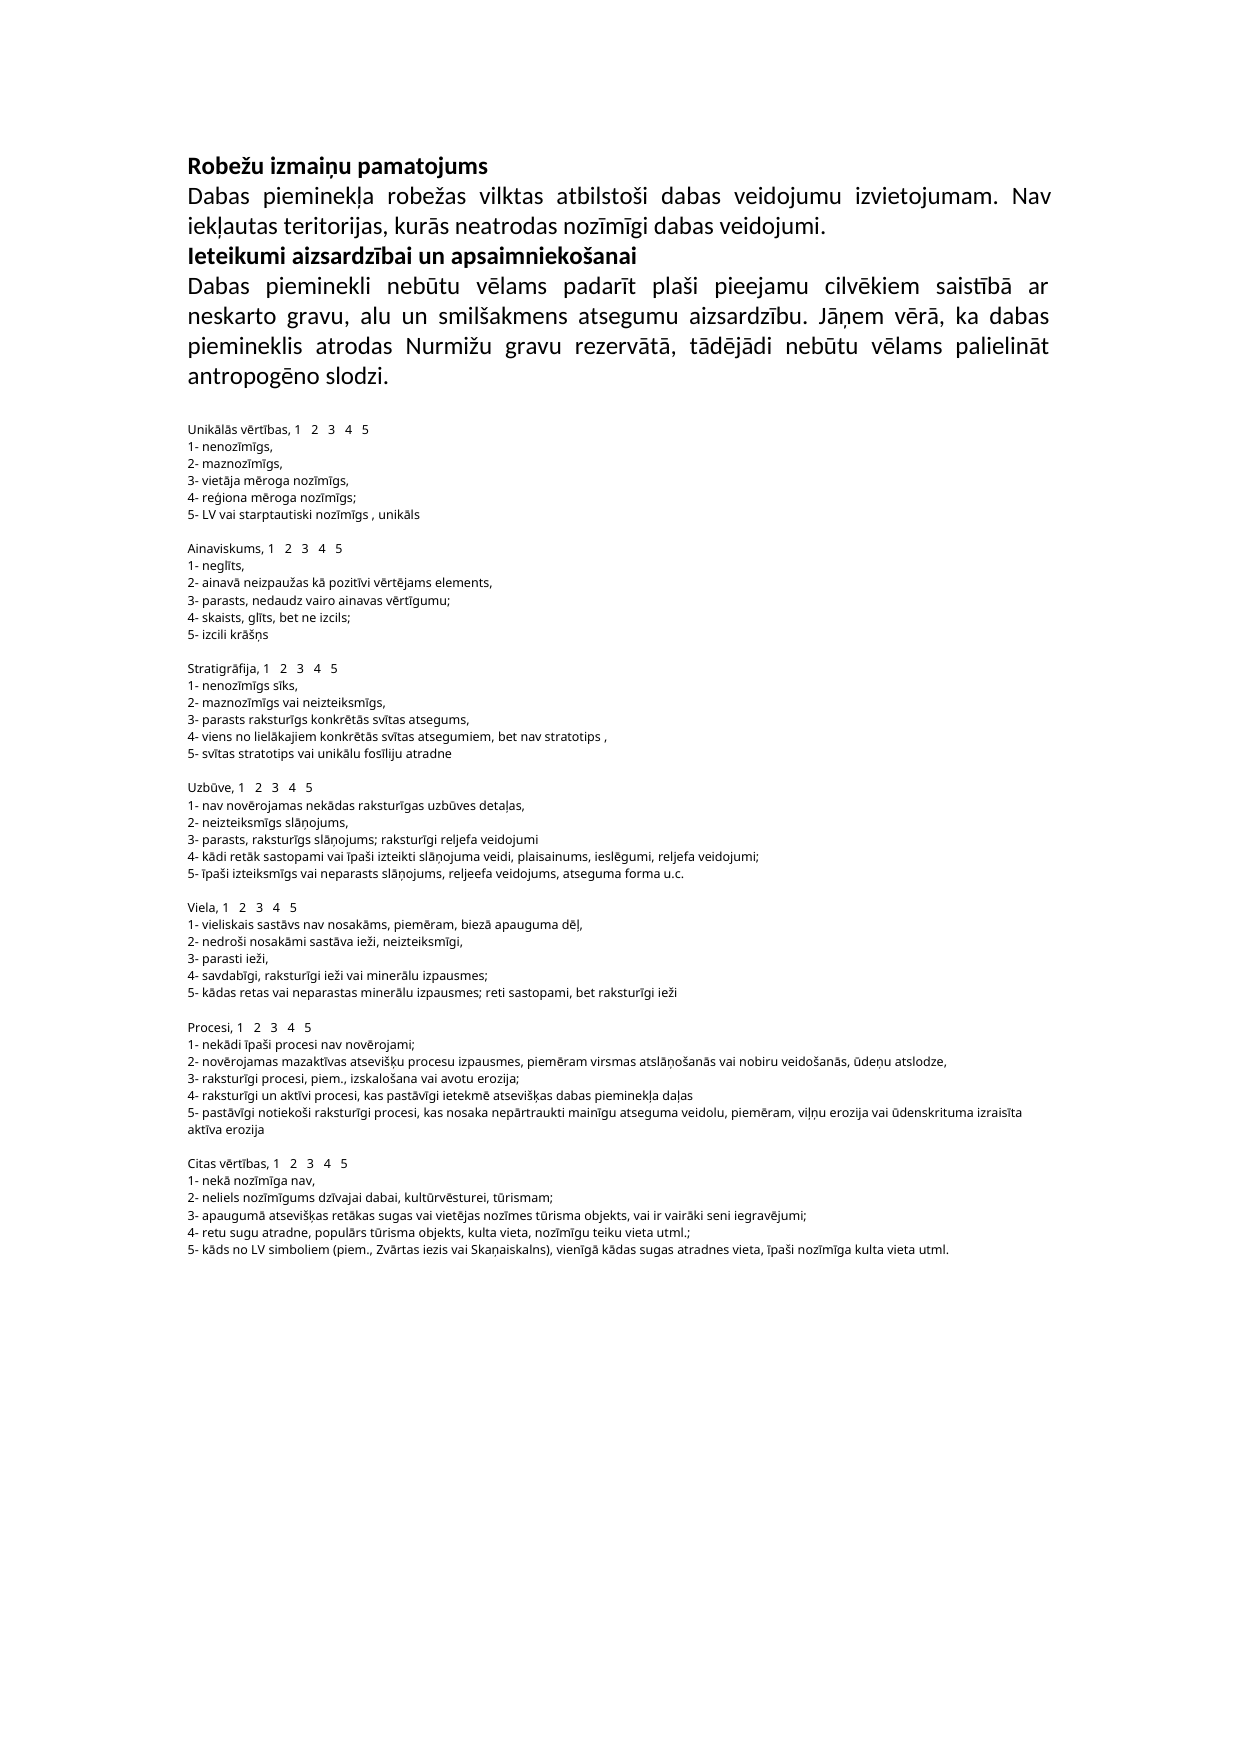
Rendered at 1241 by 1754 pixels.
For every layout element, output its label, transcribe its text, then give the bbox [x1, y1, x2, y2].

text Dabas pieminekļa robežas vilktas atbilstoši dabas veidojumu izvietojumam. Nav iekļautas teritorijas, kurās neatrodas nozīmīgi dabas veidojumi. [187, 181, 1053, 240]
text Unikālās vērtības, 1 2 3 4 5 1- nenozīmīgs, 2- maznozīmīgs, 3- vietāja mēroga nozīmīgs, 4- reģiona mēroga nozīmīgs; 5- LV vai starptautiski nozīmīgs , unikāls Ainaviskums, 1 2 3 4 5 1- neglīts, 2- ainavā neizpaužas kā pozitīvi vērtējams elements, 3- parasts, nedaudz vairo ainavas vērtīgumu; 4- skaists, glīts, bet ne izcils; 5- izcili krāšņs Stratigrāfija, 1 2 3 4 5 1- nenozīmīgs sīks, 2- maznozīmīgs vai neizteiksmīgs, 3- parasts raksturīgs konkrētās svītas atsegums, 4- viens no lielākajiem konkrētās svītas atsegumiem, bet nav stratotips , 5- svītas stratotips vai unikālu fosīliju atradne Uzbūve, 1 2 3 4 5 1- nav novērojamas nekādas raksturīgas uzbūves detaļas, 2- neizteiksmīgs slāņojums, 3- parasts, raksturīgs slāņojums; raksturīgi reljefa veidojumi 4- kādi retāk sastopami vai īpaši izteikti slāņojuma veidi, plaisainums, ieslēgumi, reljefa veidojumi; 5- īpaši izteiksmīgs vai neparasts slāņojums, reljeefa veidojums, atseguma forma u.c. Viela, 1 2 3 4 5 1- vieliskais sastāvs nav nosakāms, piemēram, biezā apauguma dēļ, 2- nedroši nosakāmi sastāva ieži, neizteiksmīgi, 3- parasti ieži, 4- savdabīgi, raksturīgi ieži vai minerālu izpausmes; 5- kādas retas vai neparastas minerālu izpausmes; reti sastopami, bet raksturīgi ieži Procesi, 1 2 3 4 5 1- nekādi īpaši procesi nav novērojami; 2- novērojamas mazaktīvas atsevišķu procesu izpausmes, piemēram virsmas atslāņošanās vai nobiru veidošanās, ūdeņu atslodze, 3- raksturīgi procesi, piem., izskalošana vai avotu erozija; 4- raksturīgi un aktīvi procesi, kas pastāvīgi ietekmē atsevišķas dabas pieminekļa daļas 5- pastāvīgi notiekoši raksturīgi procesi, kas nosaka nepārtraukti mainīgu atseguma veidolu, piemēram, viļņu erozija vai ūdenskrituma izraisīta aktīva erozija Citas vērtības, 1 2 3 4 5 1- nekā nozīmīga nav, 2- neliels nozīmīgums dzīvajai dabai, kultūrvēsturei, tūrismam; 3- apaugumā atsevišķas retākas sugas vai vietējas nozīmes tūrisma objekts, vai ir vairāki seni iegravējumi; 4- retu sugu atradne, populārs tūrisma objekts, kulta vieta, nozīmīgu teiku vieta utml.; 5- kāds no LV simboliem (piem., Zvārtas iezis vai Skaņaiskalns), vienīgā kādas sugas atradnes vieta, īpaši nozīmīga kulta vieta utml. [187, 421, 1053, 1258]
text Dabas pieminekli nebūtu vēlams padarīt plaši pieejamu cilvēkiem saistībā ar neskarto gravu, alu un smilšakmens atsegumu aizsardzību. Jāņem vērā, ka dabas piemineklis atrodas Nurmižu gravu rezervātā, tādējādi nebūtu vēlams palielināt antropogēno slodzi. [187, 271, 1051, 391]
text Ieteikumi aizsardzībai un apsaimniekošanai [187, 240, 1053, 271]
text Robežu izmaiņu pamatojums [187, 150, 1053, 181]
